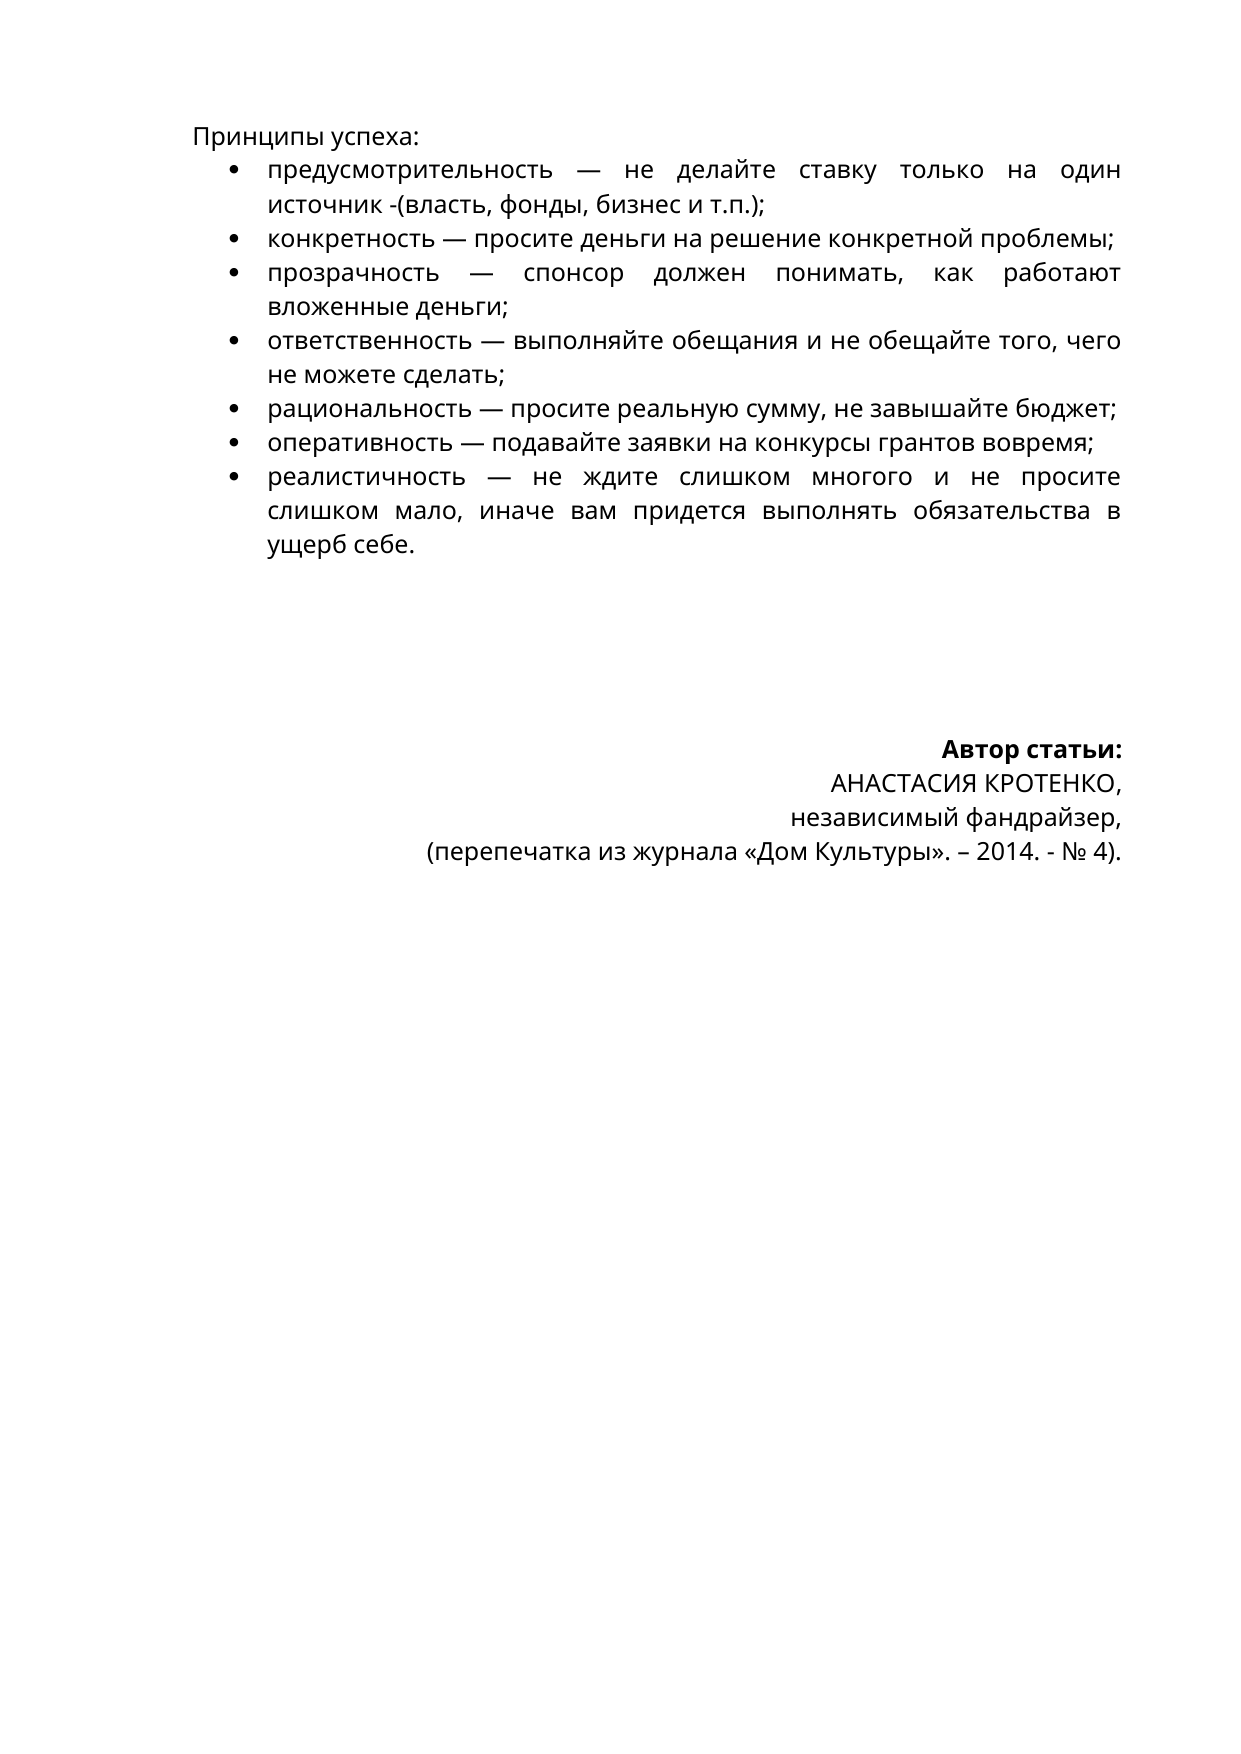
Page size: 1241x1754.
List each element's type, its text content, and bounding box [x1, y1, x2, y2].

list предусмотрительность — не делайте ставку только на один источник -(власть, фонды, бизнес и т.п.); [229, 152, 1122, 220]
text независимый фандрайзер, [118, 799, 1122, 833]
list конкретность — просите деньги на решение конкретной проблемы; [229, 220, 1122, 254]
text (перепечатка из журнала «Дом Культуры». – 2014. - № 4). [118, 833, 1122, 867]
list реалистичность — не ждите слишком многого и не просите слишком мало, иначе вам придется выполнять обязательства в ущерб себе. [229, 459, 1122, 561]
text Автор статьи: [118, 731, 1122, 765]
text Принципы успеха: [118, 118, 1122, 152]
list ответственность — выполняйте обещания и не обещайте того, чего не можете сделать; [229, 322, 1122, 391]
list оперативность — подавайте заявки на конкурсы грантов вовремя; [229, 425, 1122, 459]
text АНАСТАСИЯ КРОТЕНКО, [118, 765, 1122, 799]
list рациональность — просите реальную сумму, не завышайте бюджет; [229, 391, 1122, 425]
list прозрачность — спонсор должен понимать, как работают вложенные деньги; [229, 254, 1122, 322]
